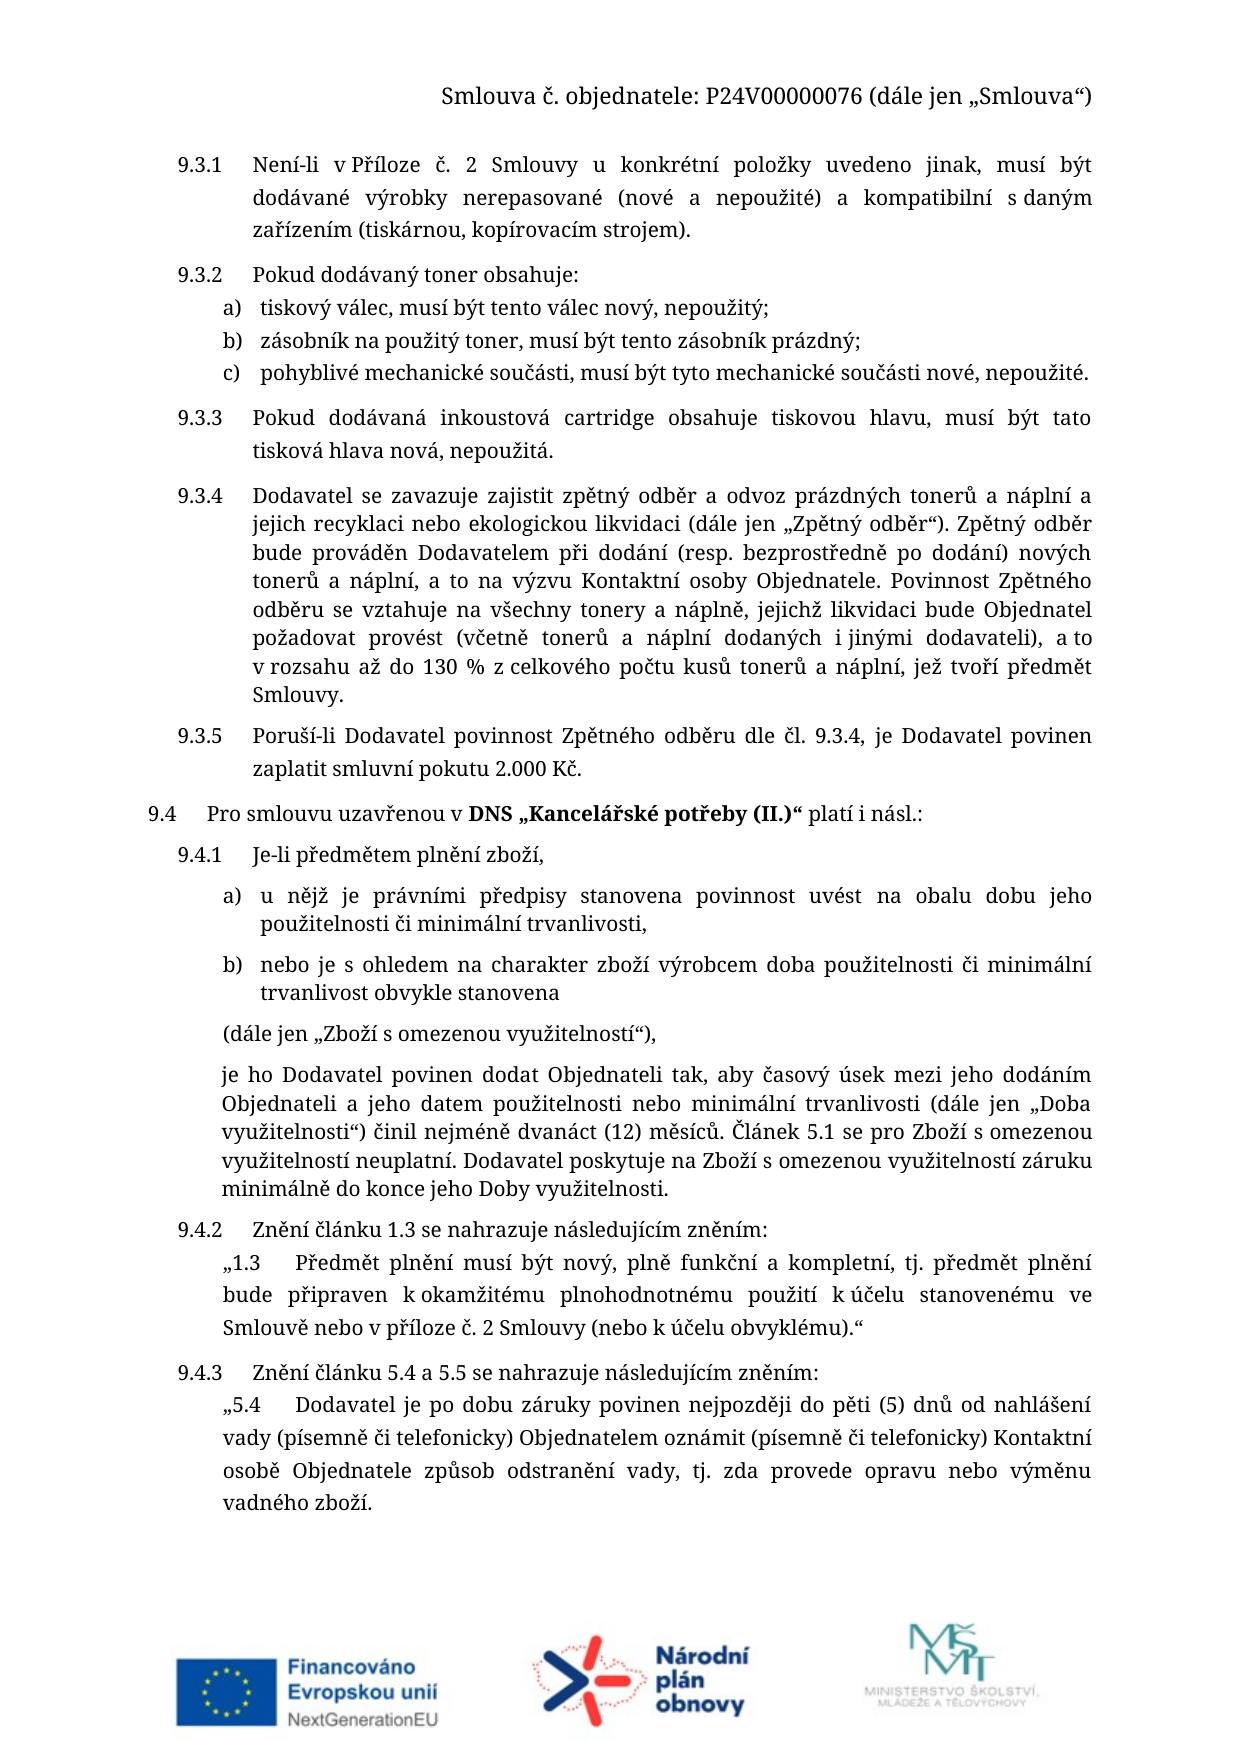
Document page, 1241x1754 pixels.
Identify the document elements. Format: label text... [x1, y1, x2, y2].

list Pro smlouvu uzavřenou v DNS „Kancelářské potřeby (II.)“ platí i násl.: [148, 799, 1093, 827]
list zásobník na použitý toner, musí být tento zásobník prázdný; [223, 326, 1093, 354]
list tiskový válec, musí být tento válec nový, nepoužitý; [223, 293, 1093, 322]
text (dále jen „Zboží s omezenou využitelností“), [223, 1019, 1093, 1048]
list nebo je s ohledem na charakter zboží výrobcem doba použitelnosti či minimální trvanlivost obvykle stanovena [223, 950, 1093, 1007]
list „5.4 Dodavatel je po dobu záruky povinen nejpozději do pěti (5) dnů od nahlášení vady (písemně či telefonicky) Objednatelem oznámit (písemně či telefonicky) Kontaktní osobě Objednatele způsob odstranění vady, tj. zda provede opravu nebo výměnu vadného zboží. [223, 1391, 1093, 1517]
list Znění článku 1.3 se nahrazuje následujícím zněním: [177, 1215, 1093, 1243]
picture [147, 1577, 1093, 1754]
list Není-li v Příloze č. 2 Smlouvy u konkrétní položky uvedeno jinak, musí být dodávané výrobky nerepasované (nové a nepoužité) a kompatibilní s daným zařízením (tiskárnou, kopírovacím strojem). [177, 150, 1093, 244]
list Je-li předmětem plnění zboží, [177, 840, 1093, 868]
list Znění článku 5.4 a 5.5 se nahrazuje následujícím zněním: [177, 1358, 1093, 1386]
text je ho Dodavatel povinen dodat Objednateli tak, aby časový úsek mezi jeho dodáním Objednateli a jeho datem použitelnosti nebo minimální trvanlivosti (dále jen „Doba využitelnosti“) činil nejméně dvanáct (12) měsíců. Článek 5.1 se pro Zboží s omezenou využitelností neuplatní. Dodavatel poskytuje na Zboží s omezenou využitelností záruku minimálně do konce jeho Doby využitelnosti. [221, 1060, 1093, 1203]
list pohyblivé mechanické součásti, musí být tyto mechanické součásti nové, nepoužité. [223, 358, 1093, 387]
list Poruší-li Dodavatel povinnost Zpětného odběru dle čl. 9.3.4, je Dodavatel povinen zaplatit smluvní pokutu 2.000 Kč. [177, 721, 1093, 782]
list u nějž je právními předpisy stanovena povinnost uvést na obalu dobu jeho použitelnosti či minimální trvanlivosti, [223, 881, 1093, 938]
list Pokud dodávaný toner obsahuje: [177, 261, 1093, 289]
list Pokud dodávaná inkoustová cartridge obsahuje tiskovou hlavu, musí být tato tisková hlava nová, nepoužitá. [177, 403, 1093, 464]
list „1.3 Předmět plnění musí být nový, plně funkční a kompletní, tj. předmět plnění bude připraven k okamžitému plnohodnotnému použití k účelu stanovenému ve Smlouvě nebo v příloze č. 2 Smlouvy (nebo k účelu obvyklému).“ [223, 1248, 1093, 1341]
list Dodavatel se zavazuje zajistit zpětný odběr a odvoz prázdných tonerů a náplní a jejich recyklaci nebo ekologickou likvidaci (dále jen „Zpětný odběr“). Zpětný odběr bude prováděn Dodavatelem při dodání (resp. bezprostředně po dodání) nových tonerů a náplní, a to na výzvu Kontaktní osoby Objednatele. Povinnost Zpětného odběru se vztahuje na všechny tonery a náplně, jejichž likvidaci bude Objednatel požadovat provést (včetně tonerů a náplní dodaných i jinými dodavateli), a to v rozsahu až do 130 % z celkového počtu kusů tonerů a náplní, jež tvoří předmět Smlouvy. [177, 481, 1093, 709]
